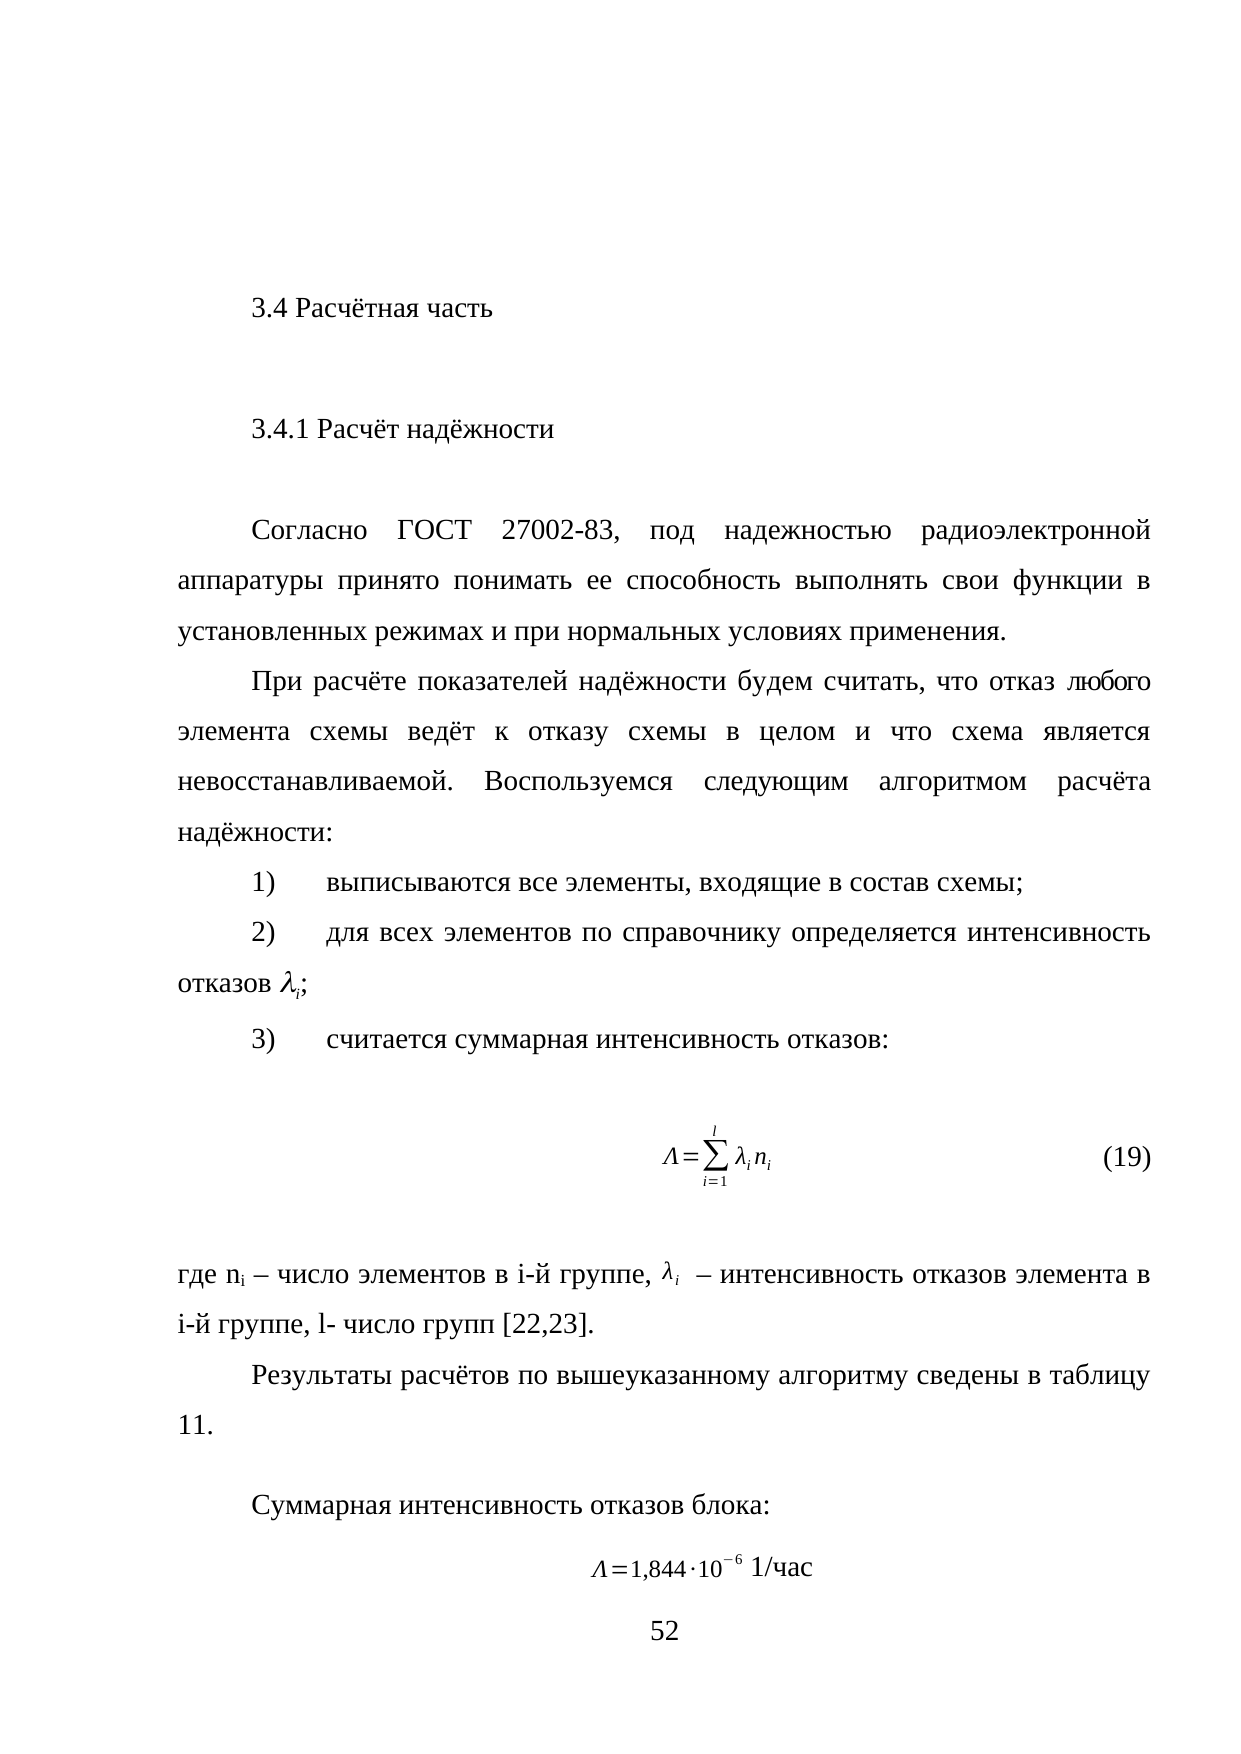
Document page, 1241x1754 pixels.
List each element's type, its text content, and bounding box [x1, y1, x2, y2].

text Суммарная интенсивность отказов блока: [177, 1487, 1151, 1520]
list выписываются все элементы, входящие в состав схемы; [177, 864, 1151, 898]
list для всех элементов по справочнику определяется интенсивность отказов i; [177, 914, 1151, 1002]
list (19) [177, 1122, 1151, 1189]
subtitle 3.4 Расчётная часть [177, 290, 1151, 323]
text 1/час [177, 1549, 1151, 1583]
text Согласно ГОСТ 27002-83, под надежностью радиоэлектронной аппаратуры принято понимать ее способность выполнять свои функции в установленных режимах и при нормальных условиях применения. [177, 512, 1151, 646]
list считается суммарная интенсивность отказов: [177, 1021, 1151, 1055]
subtitle 3.4.1 Расчёт надёжности [177, 411, 1151, 445]
text Результаты расчётов по вышеуказанному алгоритму сведены в таблицу 11. [177, 1357, 1151, 1441]
text При расчёте показателей надёжности будем считать, что отказ любого элемента схемы ведёт к отказу схемы в целом и что схема является невосстанавливаемой. Воспользуемся следующим алгоритмом расчёта надёжности: [177, 663, 1151, 847]
text где ni – число элементов в i-й группе, – интенсивность отказов элемента в i-й группе, l- число групп [22,23]. [177, 1256, 1151, 1340]
